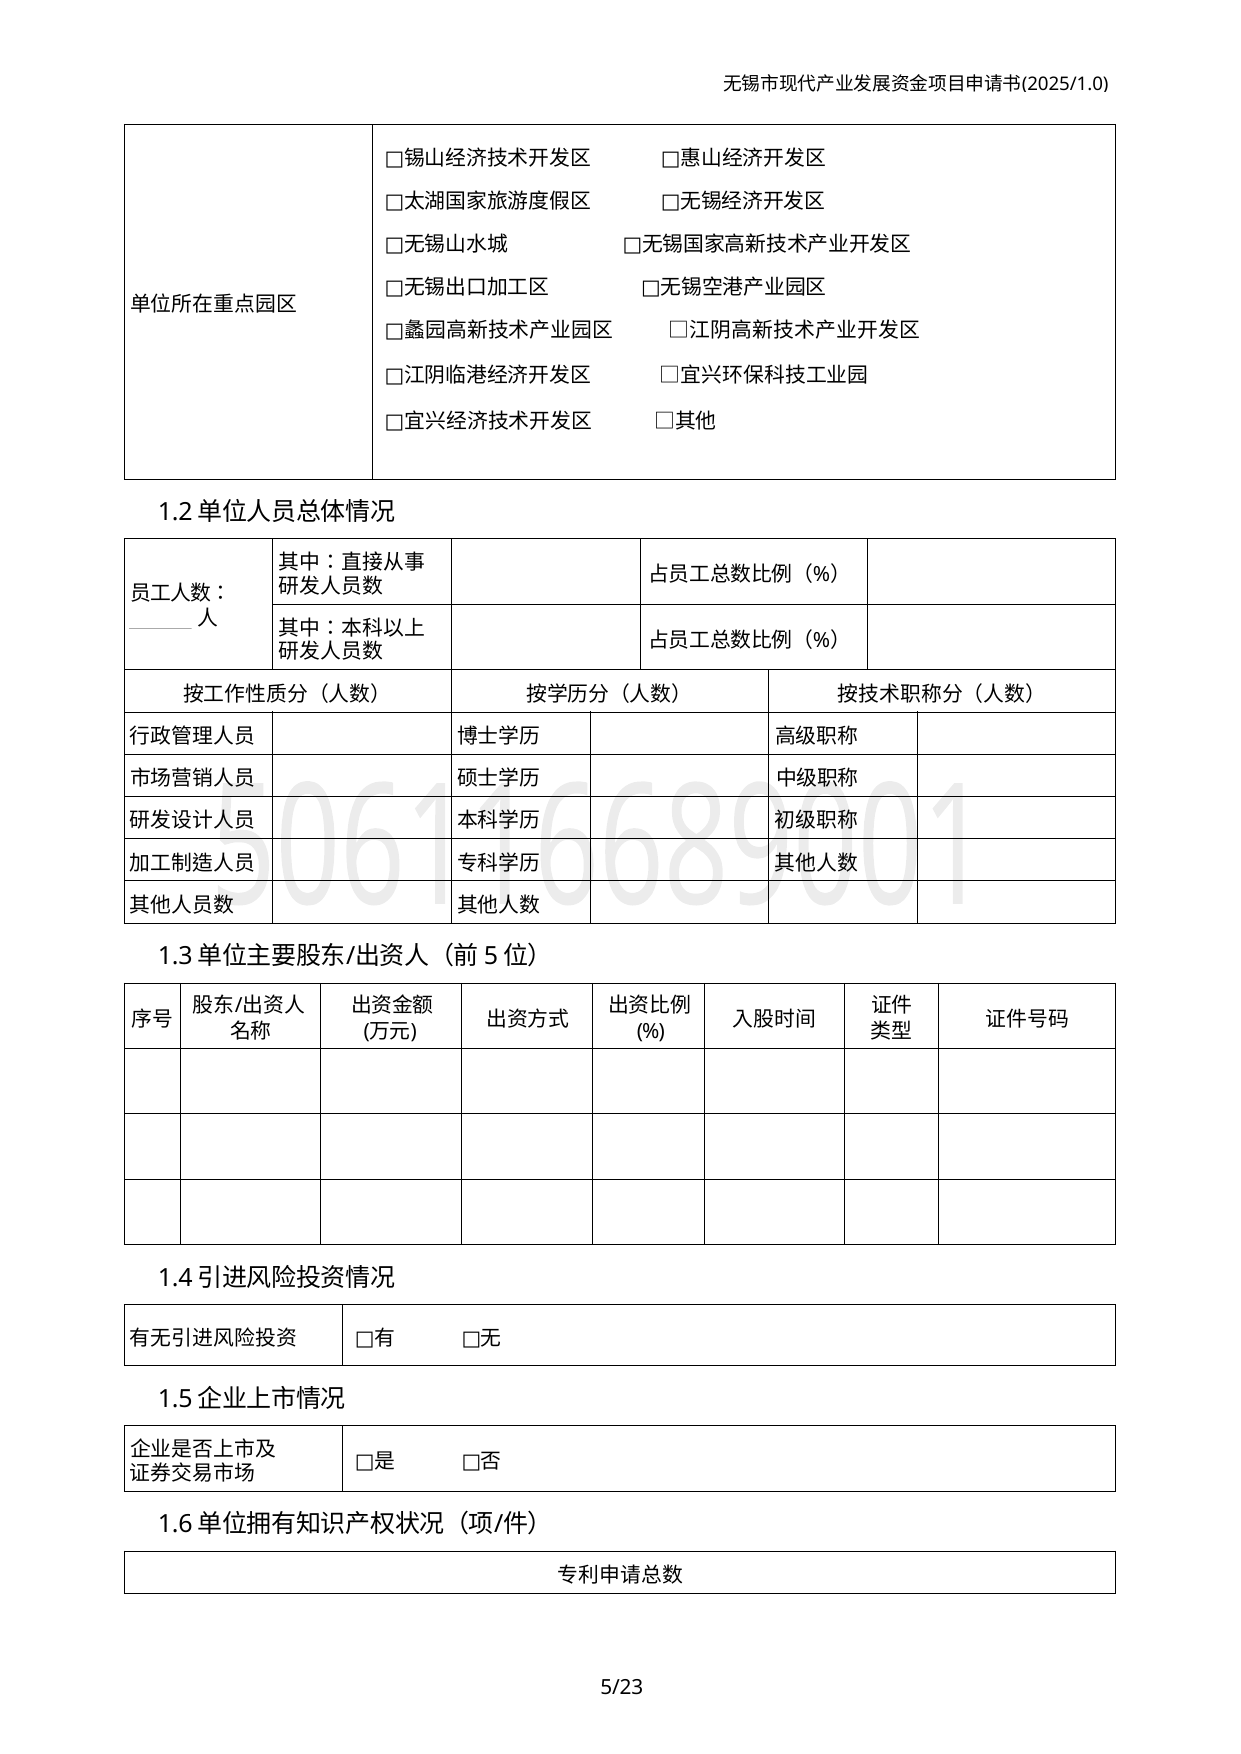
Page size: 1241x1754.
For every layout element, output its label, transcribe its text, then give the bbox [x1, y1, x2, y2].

table_cell 行政管理人员 [125, 713, 272, 754]
table_cell [321, 1180, 461, 1244]
table_cell [939, 1049, 1115, 1113]
table_header 其中：直接从事 研发人员数 [273, 539, 451, 604]
table_cell [918, 755, 1115, 796]
table_cell 研发设计人员 [125, 797, 272, 838]
table_cell [273, 839, 451, 880]
table_cell [705, 1180, 844, 1244]
table_cell 按学历分（人数） [452, 670, 768, 711]
table_header 专利申请总数 [125, 1552, 1115, 1593]
table_cell [591, 839, 768, 880]
table_cell [321, 1114, 461, 1179]
table_cell [321, 1049, 461, 1113]
table_cell 硕士学历 [452, 755, 590, 796]
table_header 企业是否上市及 证券交易市场 [125, 1426, 342, 1491]
table_cell [462, 1049, 592, 1113]
table_header 序号 [125, 984, 180, 1048]
table_cell [939, 1114, 1115, 1179]
table_header 股东/出资人 名称 [181, 984, 320, 1048]
table_cell [273, 881, 451, 923]
table_cell [181, 1049, 320, 1113]
table_cell [918, 713, 1115, 754]
table_cell 高级职称 [769, 713, 917, 754]
table_cell [705, 1114, 844, 1179]
table_header 员工人数： 人 [125, 539, 272, 669]
table_cell [125, 1049, 180, 1113]
table_cell 中级职称 [769, 755, 917, 796]
table_cell [125, 1114, 180, 1179]
table_header □锡山经济技术开发区 □惠山经济开发区 □太湖国家旅游度假区 □无锡经济开发区 □无锡山水城 □无锡国家高新技术产业开发区 □无锡出口加工区 □无锡空港产业园区 □蠡园高新技术产业园区 □江阴高新技术产业开发区 □江阴临港经济开发区 □宜兴环保科技工业园 □宜兴经济技术开发区 □其他 [373, 125, 1115, 479]
table_cell [845, 1114, 938, 1179]
table_cell [591, 881, 768, 923]
table_cell [125, 1180, 180, 1244]
table_cell [593, 1049, 704, 1113]
table_header 出资金额 (万元) [321, 984, 461, 1048]
table_cell [918, 839, 1115, 880]
text 1.6单位拥有知识产权状况（项/件） [158, 1508, 1116, 1539]
table_cell 其他人员数 [125, 881, 272, 923]
table_cell [593, 1114, 704, 1179]
table_cell 本科学历 [452, 797, 590, 838]
table_header [452, 539, 640, 604]
table_header 证件号码 [939, 984, 1115, 1048]
table_cell [845, 1180, 938, 1244]
table_cell [462, 1180, 592, 1244]
table_cell 按工作性质分（人数） [125, 670, 451, 711]
table_header 入股时间 [705, 984, 844, 1048]
table_cell 其中：本科以上 研发人员数 [273, 605, 451, 669]
table_header 出资比例 (%) [593, 984, 704, 1048]
table_header 证件 类型 [845, 984, 938, 1048]
table_cell [462, 1114, 592, 1179]
table_cell [939, 1180, 1115, 1244]
text 1.4引进风险投资情况 [158, 1261, 1116, 1292]
text 1.2单位人员总体情况 [158, 496, 1116, 526]
table_cell 市场营销人员 [125, 755, 272, 796]
table_cell 初级职称 [769, 797, 917, 838]
table_cell 占员工总数比例（%） [641, 605, 867, 669]
table_header [868, 539, 1115, 604]
table_cell 加工制造人员 [125, 839, 272, 880]
table_cell [868, 605, 1115, 669]
table_cell [705, 1049, 844, 1113]
table_cell 按技术职称分（人数） [769, 670, 1115, 711]
table_cell 专科学历 [452, 839, 590, 880]
table_cell [591, 755, 768, 796]
table_header 有无引进风险投资 [125, 1305, 342, 1365]
table_cell [918, 881, 1115, 923]
table_header 单位所在重点园区 [125, 125, 372, 479]
table_cell [273, 755, 451, 796]
table_cell [593, 1180, 704, 1244]
table_cell [591, 797, 768, 838]
table_cell [273, 797, 451, 838]
table_cell 其他人数 [769, 839, 917, 880]
table_cell [591, 713, 768, 754]
table_cell [845, 1049, 938, 1113]
table_cell 其他人数 [452, 881, 590, 923]
table_header □有 □无 [343, 1305, 1115, 1365]
table_cell [452, 605, 640, 669]
table_header 出资方式 [462, 984, 592, 1048]
table_cell [273, 713, 451, 754]
table_cell [181, 1180, 320, 1244]
table_cell [181, 1114, 320, 1179]
table_header □是 □否 [343, 1426, 1115, 1491]
table_cell [918, 797, 1115, 838]
table_cell 博士学历 [452, 713, 590, 754]
text 1.5企业上市情况 [158, 1382, 1116, 1413]
table_header 占员工总数比例（%） [641, 539, 867, 604]
text 1.3单位主要股东/出资人（前5位） [158, 940, 1116, 970]
table_cell [769, 881, 917, 923]
